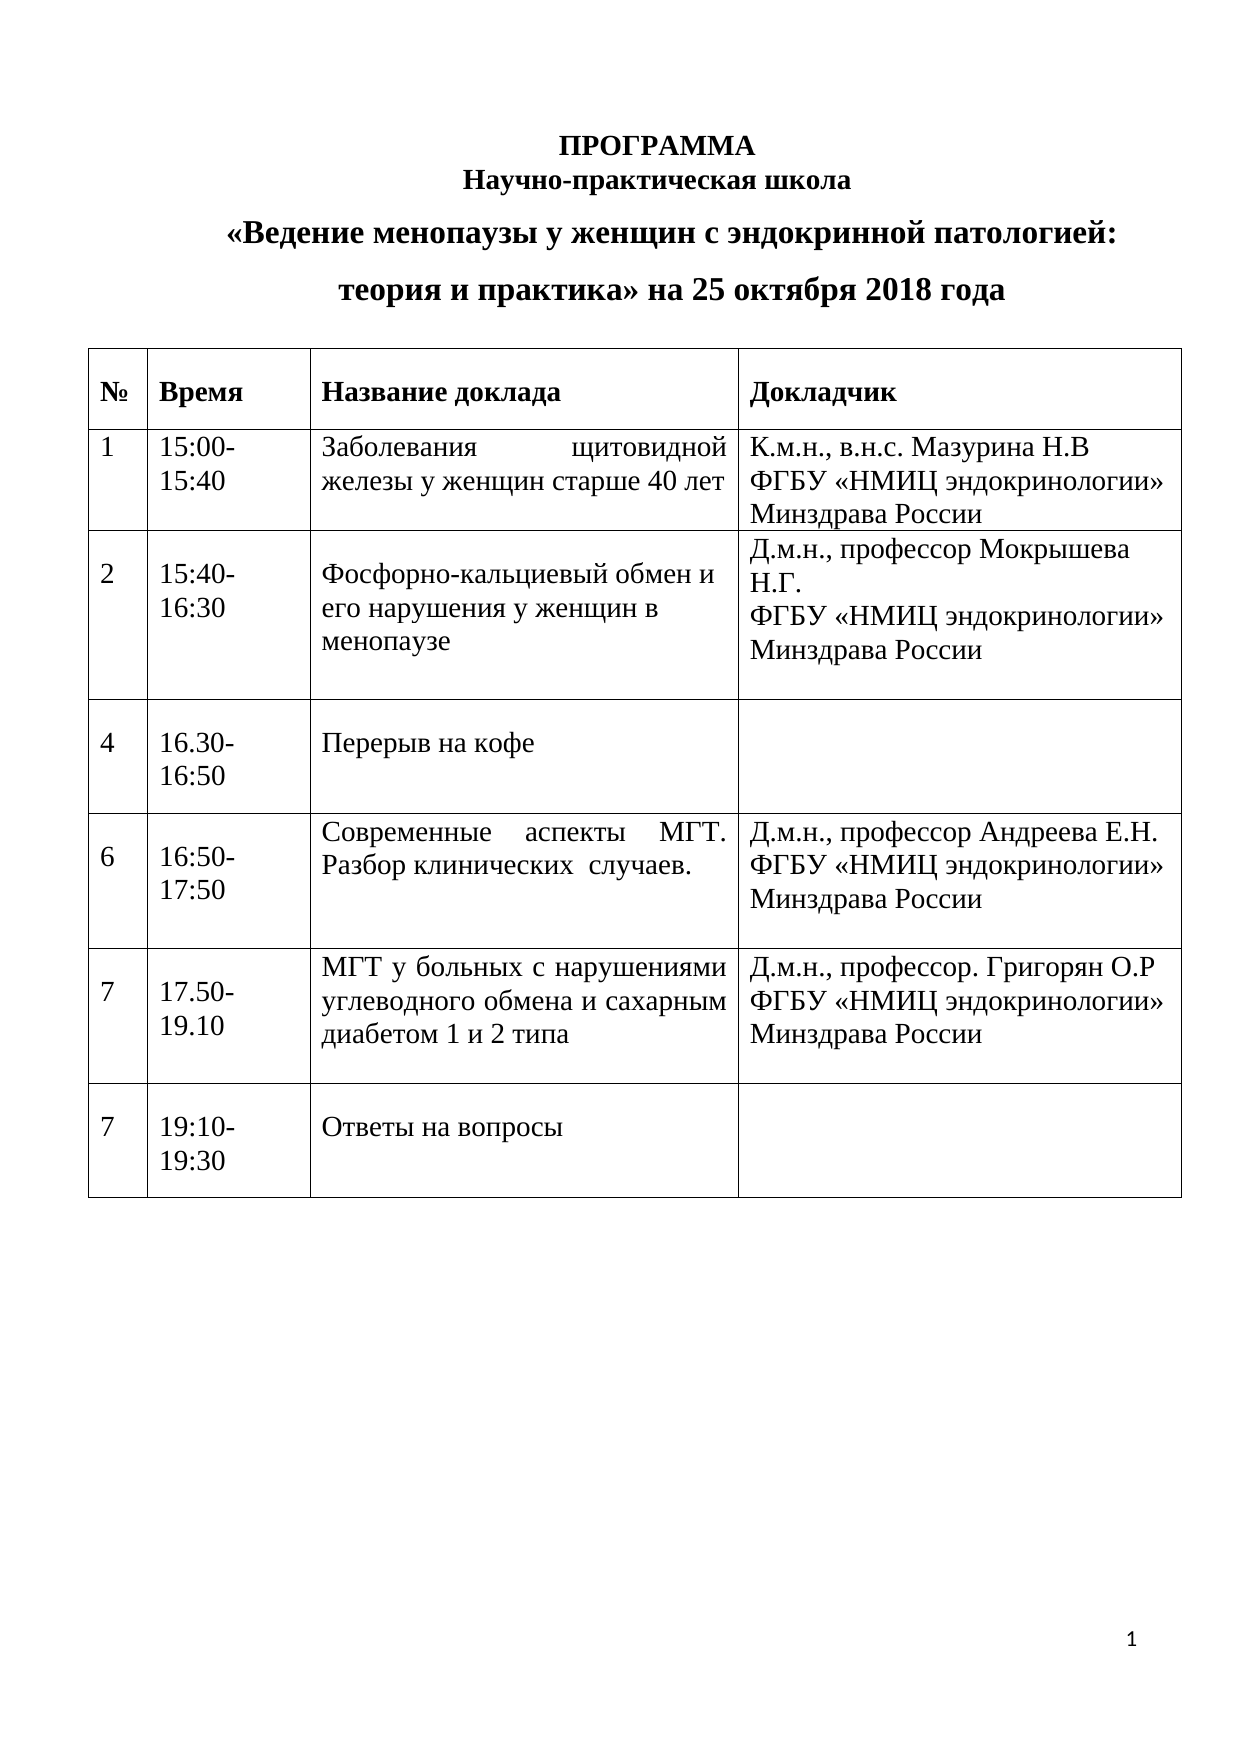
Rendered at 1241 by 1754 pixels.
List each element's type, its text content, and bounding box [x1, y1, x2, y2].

table_header Время [148, 349, 310, 428]
table_cell Фосфорно-кальциевый обмен и его нарушения у женщин в менопаузе [311, 531, 738, 699]
table_cell 1 [89, 430, 147, 530]
table_cell МГТ у больных с нарушениями углеводного обмена и сахарным диабетом 1 и 2 типа [311, 949, 738, 1083]
table_cell К.м.н., в.н.с. Мазурина Н.В ФГБУ «НМИЦ эндокринологии» Минздрава России [739, 430, 1181, 530]
text «Ведение менопаузы у женщин с эндокринной патологией: теория и практика» на 25 октября 2018 года [207, 212, 1137, 308]
table_cell Д.м.н., профессор Мокрышева Н.Г. ФГБУ «НМИЦ эндокринологии» Минздрава России [739, 531, 1181, 699]
table_cell Ответы на вопросы [311, 1084, 738, 1197]
list Научно-практическая школа [177, 162, 1137, 196]
table_cell 16:50-17:50 [148, 814, 310, 948]
table_cell Заболевания щитовидной железы у женщин старше 40 лет [311, 430, 738, 530]
table_cell Современные аспекты МГТ. Разбор клинических случаев. [311, 814, 738, 948]
table_cell 17.50-19.10 [148, 949, 310, 1083]
table_cell 15:40-16:30 [148, 531, 310, 699]
table_cell [739, 1084, 1181, 1197]
table_cell Д.м.н., профессор. Григорян О.Р ФГБУ «НМИЦ эндокринологии» Минздрава России [739, 949, 1181, 1083]
table_cell 2 [89, 531, 147, 699]
list ПРОГРАММА [177, 128, 1137, 162]
table_cell 4 [89, 700, 147, 813]
table_header Докладчик [739, 349, 1181, 428]
table_cell [739, 700, 1181, 813]
table_cell Д.м.н., профессор Андреева Е.Н. ФГБУ «НМИЦ эндокринологии» Минздрава России [739, 814, 1181, 948]
table_cell Перерыв на кофе [311, 700, 738, 813]
table_cell 6 [89, 814, 147, 948]
table_header № [89, 349, 147, 428]
table_cell 7 [89, 1084, 147, 1197]
table_cell 16.30-16:50 [148, 700, 310, 813]
table_cell 19:10-19:30 [148, 1084, 310, 1197]
table_header Название доклада [311, 349, 738, 428]
table_cell 15:00-15:40 [148, 430, 310, 530]
table_cell 7 [89, 949, 147, 1083]
